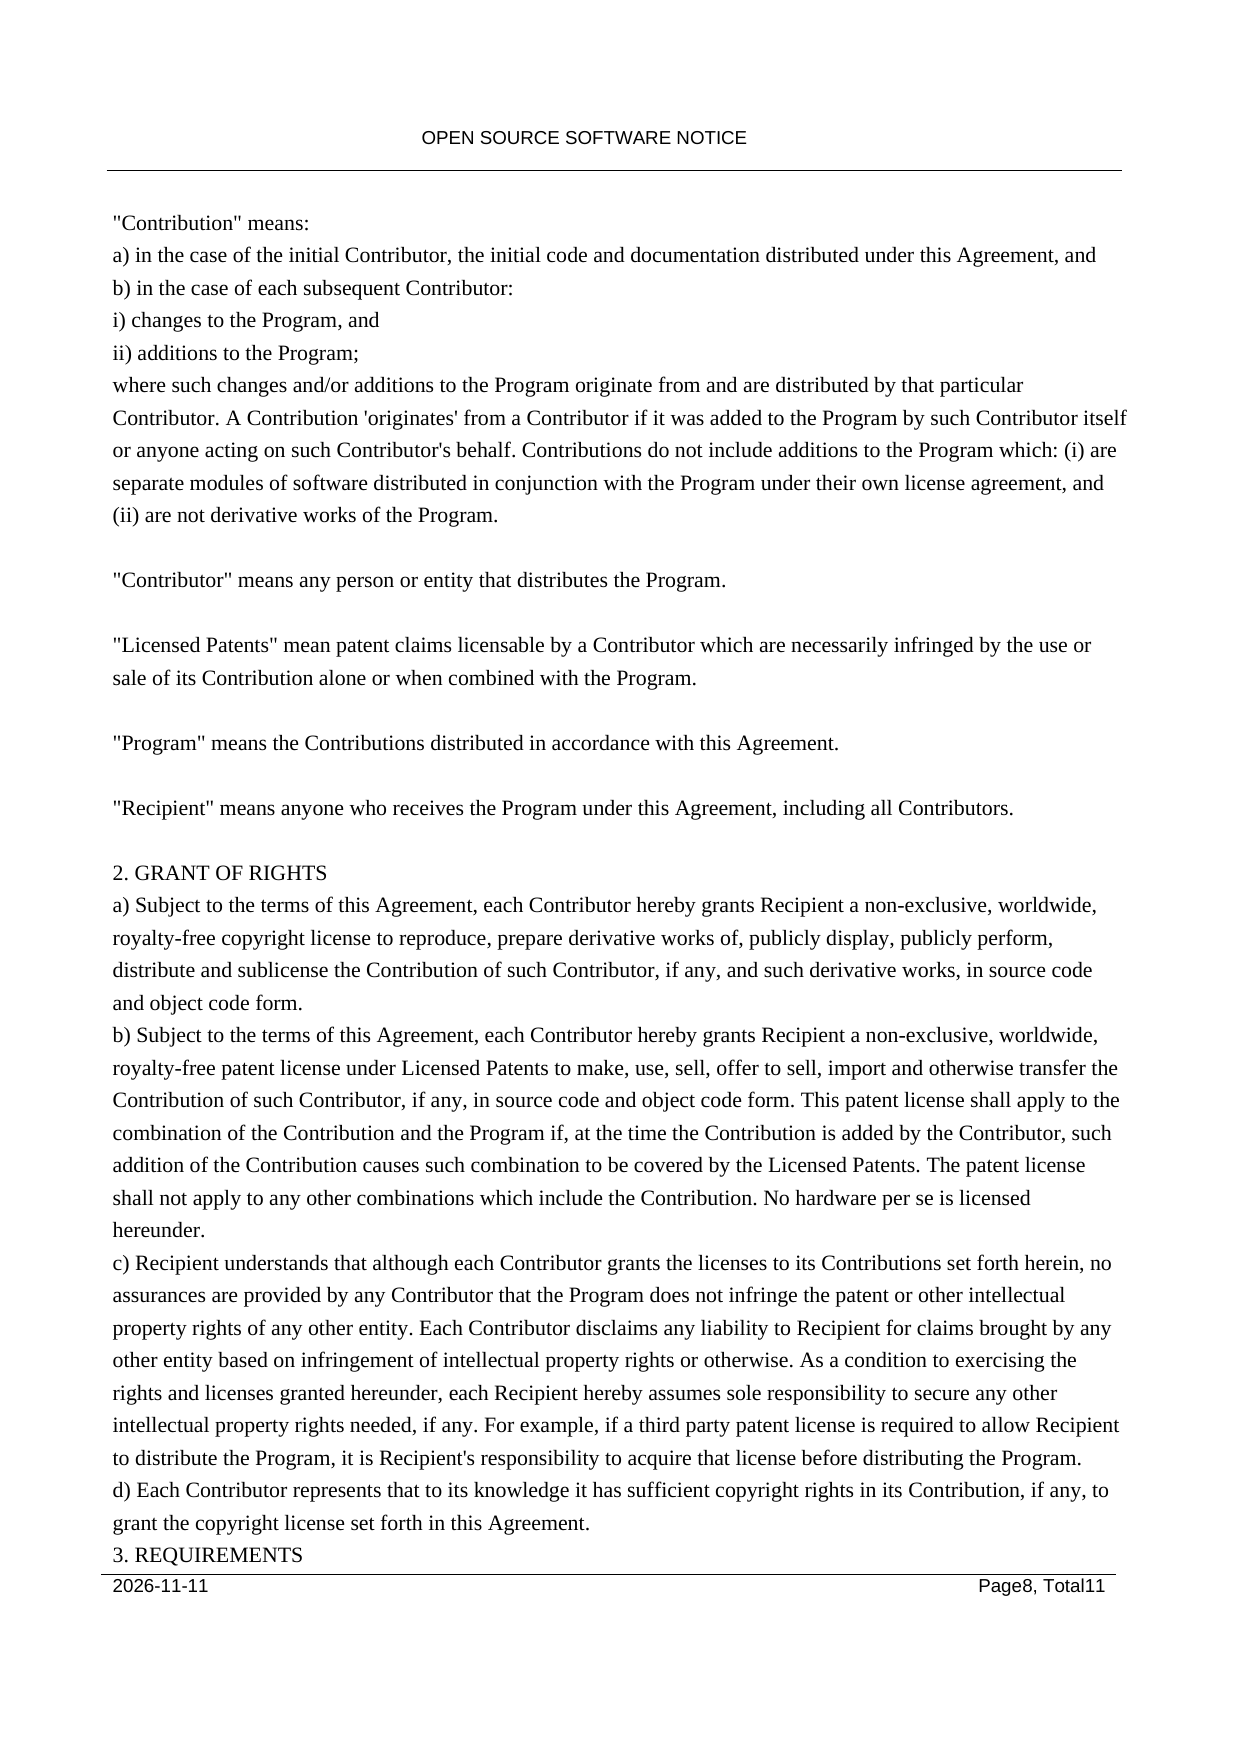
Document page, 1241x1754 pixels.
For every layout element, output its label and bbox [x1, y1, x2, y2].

text [112, 206, 1128, 1571]
